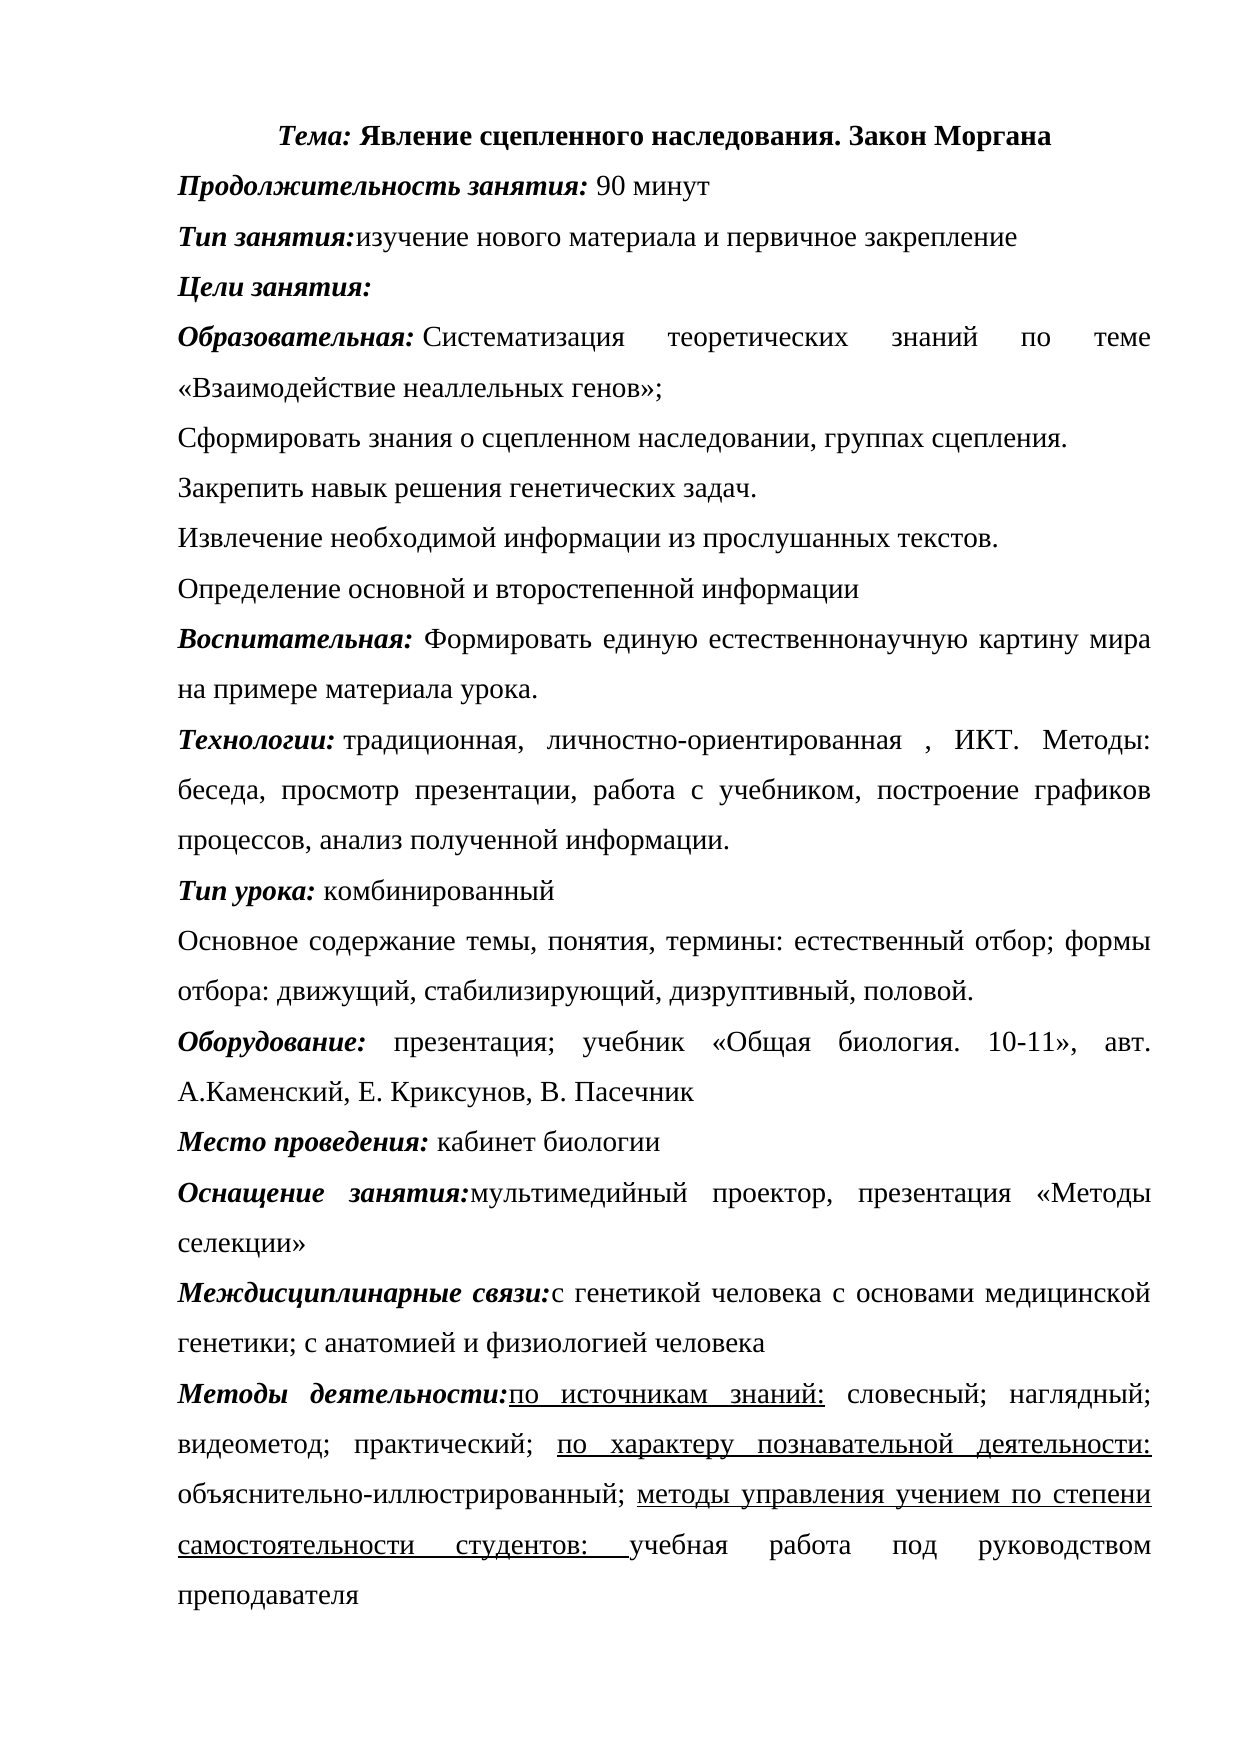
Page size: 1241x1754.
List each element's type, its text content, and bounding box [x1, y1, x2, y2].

text Оснащение занятия:мультимедийный проектор, презентация «Методы селекции» [177, 1175, 1152, 1258]
text Тема: Явление сцепленного наследования. Закон Моргана [177, 118, 1152, 152]
text Сформировать знания о сцепленном наследовании, группах сцепления. [177, 420, 1152, 453]
text Продолжительность занятия: 90 минут [177, 168, 1152, 202]
text Междисциплинарные связи:с генетикой человека с основами медицинской генетики; с анатомией и физиологией человека [177, 1275, 1152, 1359]
text Образовательная: Систематизация теоретических знаний по теме «Взаимодействие неаллельных генов»; [177, 319, 1152, 403]
text Определение основной и второстепенной информации [177, 571, 1152, 604]
text Закрепить навык решения генетических задач. [177, 470, 1152, 504]
text Место проведения: кабинет биологии [177, 1124, 1152, 1158]
text Методы деятельности:по источникам знаний: словесный; наглядный; видеометод; практический; по характеру познавательной деятельности: объяснительно-иллюстрированный; методы управления учением по степени самостоятельности студентов: учебная работа под руководством преподавателя [177, 1376, 1152, 1611]
text Технологии: традиционная, личностно-ориентированная , ИКТ. Методы: беседа, просмотр презентации, работа с учебником, построение графиков процессов, анализ полученной информации. [177, 722, 1152, 856]
text Оборудование: презентация; учебник «Общая биология. 10-11», авт. А.Каменский, Е. Криксунов, В. Пасечник [177, 1024, 1152, 1108]
text Извлечение необходимой информации из прослушанных текстов. [177, 521, 1152, 554]
text Воспитательная: Формировать единую естественнонаучную картину мира на примере материала урока. [177, 621, 1152, 705]
text Тип занятия:изучение нового материала и первичное закрепление [177, 219, 1152, 252]
text Тип урока: комбинированный [177, 873, 1152, 906]
text Цели занятия: [177, 269, 1152, 303]
text Основное содержание темы, понятия, термины: естественный отбор; формы отбора: движущий, стабилизирующий, дизруптивный, половой. [177, 923, 1152, 1007]
